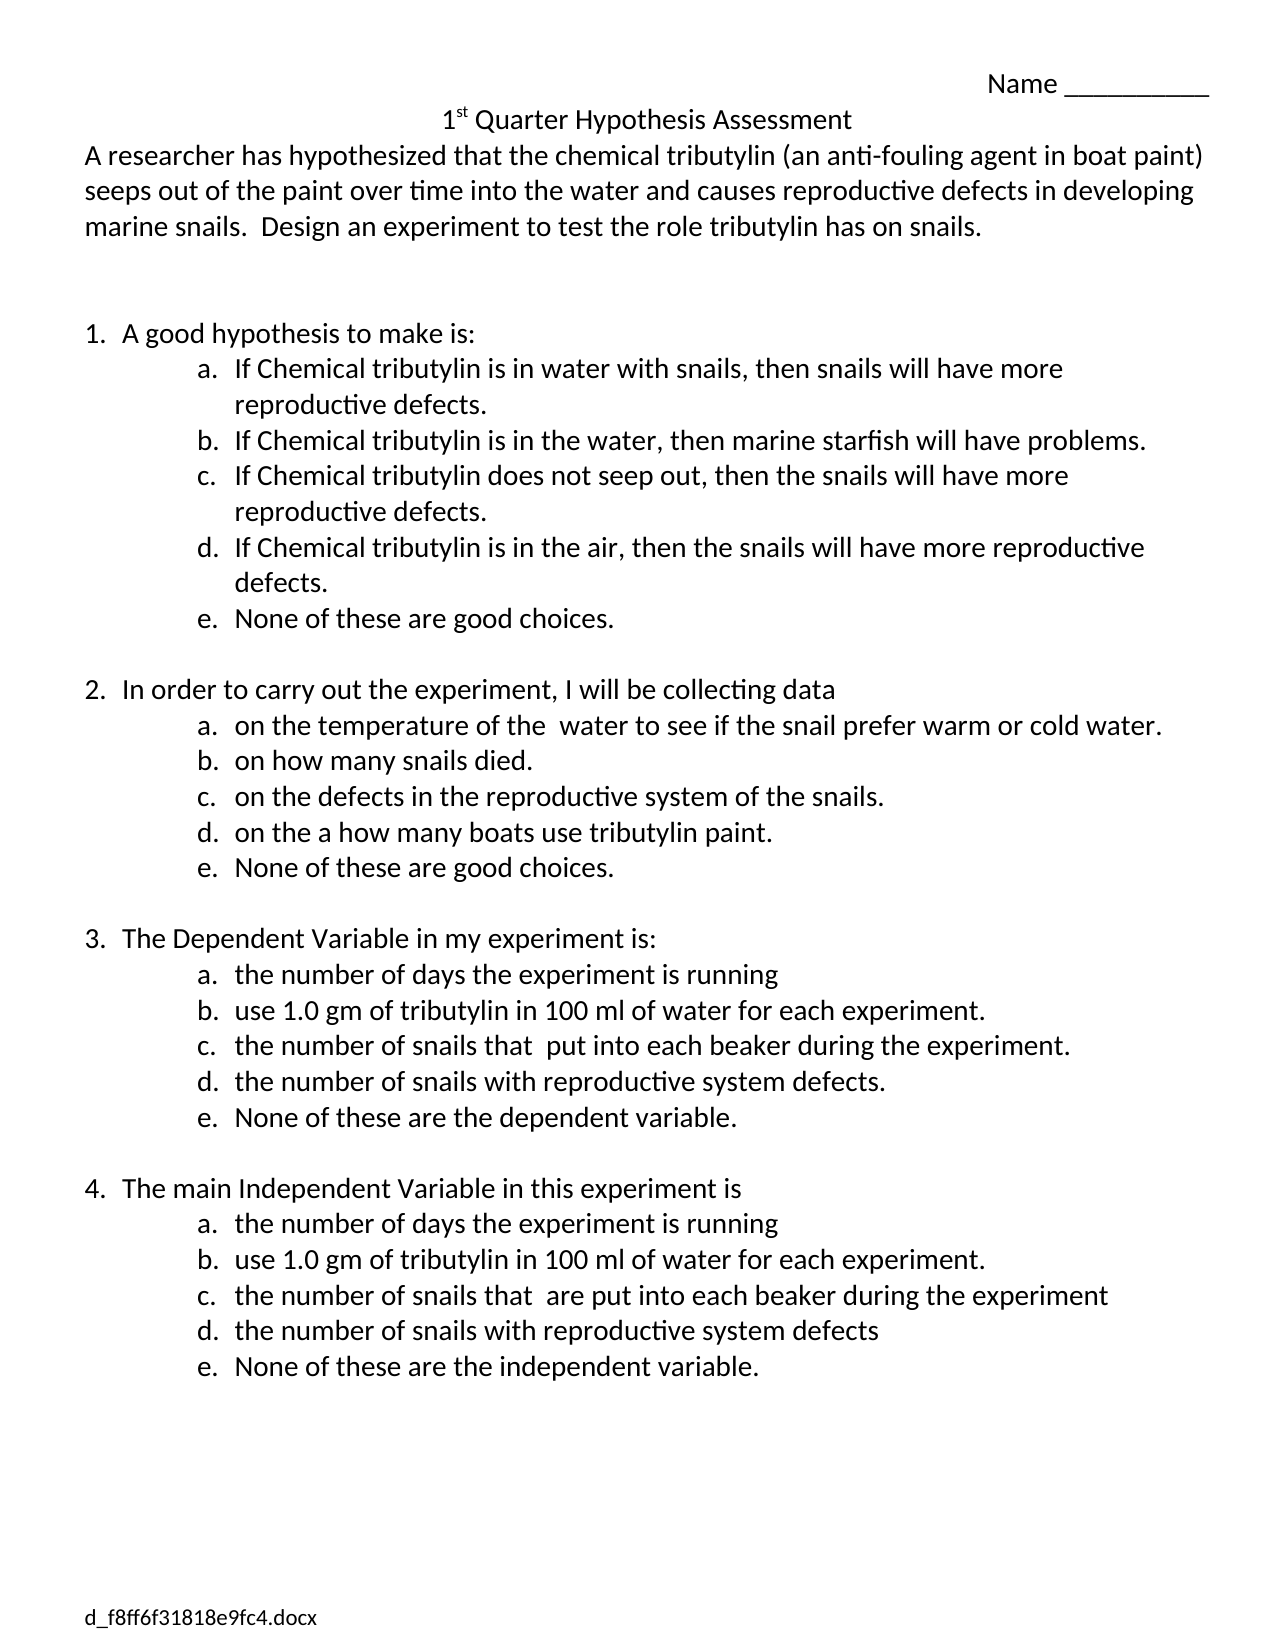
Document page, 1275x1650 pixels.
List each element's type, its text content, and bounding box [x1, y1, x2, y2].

list In order to carry out the experiment, I will be collecting data [84, 671, 1209, 707]
list the number of snails with reproductive system defects. [197, 1063, 1209, 1099]
list the number of snails that put into each beaker during the experiment. [197, 1027, 1209, 1063]
list If Chemical tributylin is in the air, then the snails will have more reproductive defects. [197, 529, 1209, 600]
list the number of snails that are put into each beaker during the experiment [197, 1277, 1209, 1312]
list on the defects in the reproductive system of the snails. [197, 778, 1209, 814]
list If Chemical tributylin is in water with snails, then snails will have more reproductive defects. [197, 351, 1209, 422]
list If Chemical tributylin does not seep out, then the snails will have more reproductive defects. [197, 457, 1209, 529]
list None of these are good choices. [197, 600, 1209, 636]
list on the temperature of the water to see if the snail prefer warm or cold water. [197, 707, 1209, 742]
list None of these are the independent variable. [197, 1348, 1209, 1384]
text A researcher has hypothesized that the chemical tributylin (an anti-fouling agent in boat paint) seeps out of the paint over time into the water and causes reproductive defects in developing marine snails. Design an experiment to test the role tributylin has on snails. [84, 137, 1209, 244]
list the number of days the experiment is running [197, 1206, 1209, 1241]
list the number of snails with reproductive system defects [197, 1312, 1209, 1348]
list on how many snails died. [197, 742, 1209, 778]
list the number of days the experiment is running [197, 956, 1209, 992]
list The main Independent Variable in this experiment is [84, 1170, 1209, 1206]
list use 1.0 gm of tributylin in 100 ml of water for each experiment. [197, 992, 1209, 1027]
list on the a how many boats use tributylin paint. [197, 814, 1209, 849]
list None of these are the dependent variable. [197, 1099, 1209, 1134]
text Name __________ [84, 66, 1209, 101]
list If Chemical tributylin is in the water, then marine starfish will have problems. [197, 422, 1209, 457]
text 1st Quarter Hypothesis Assessment [84, 101, 1209, 137]
list A good hypothesis to make is: [84, 315, 1209, 351]
list use 1.0 gm of tributylin in 100 ml of water for each experiment. [197, 1241, 1209, 1277]
list The Dependent Variable in my experiment is: [84, 921, 1209, 956]
list None of these are good choices. [197, 849, 1209, 885]
